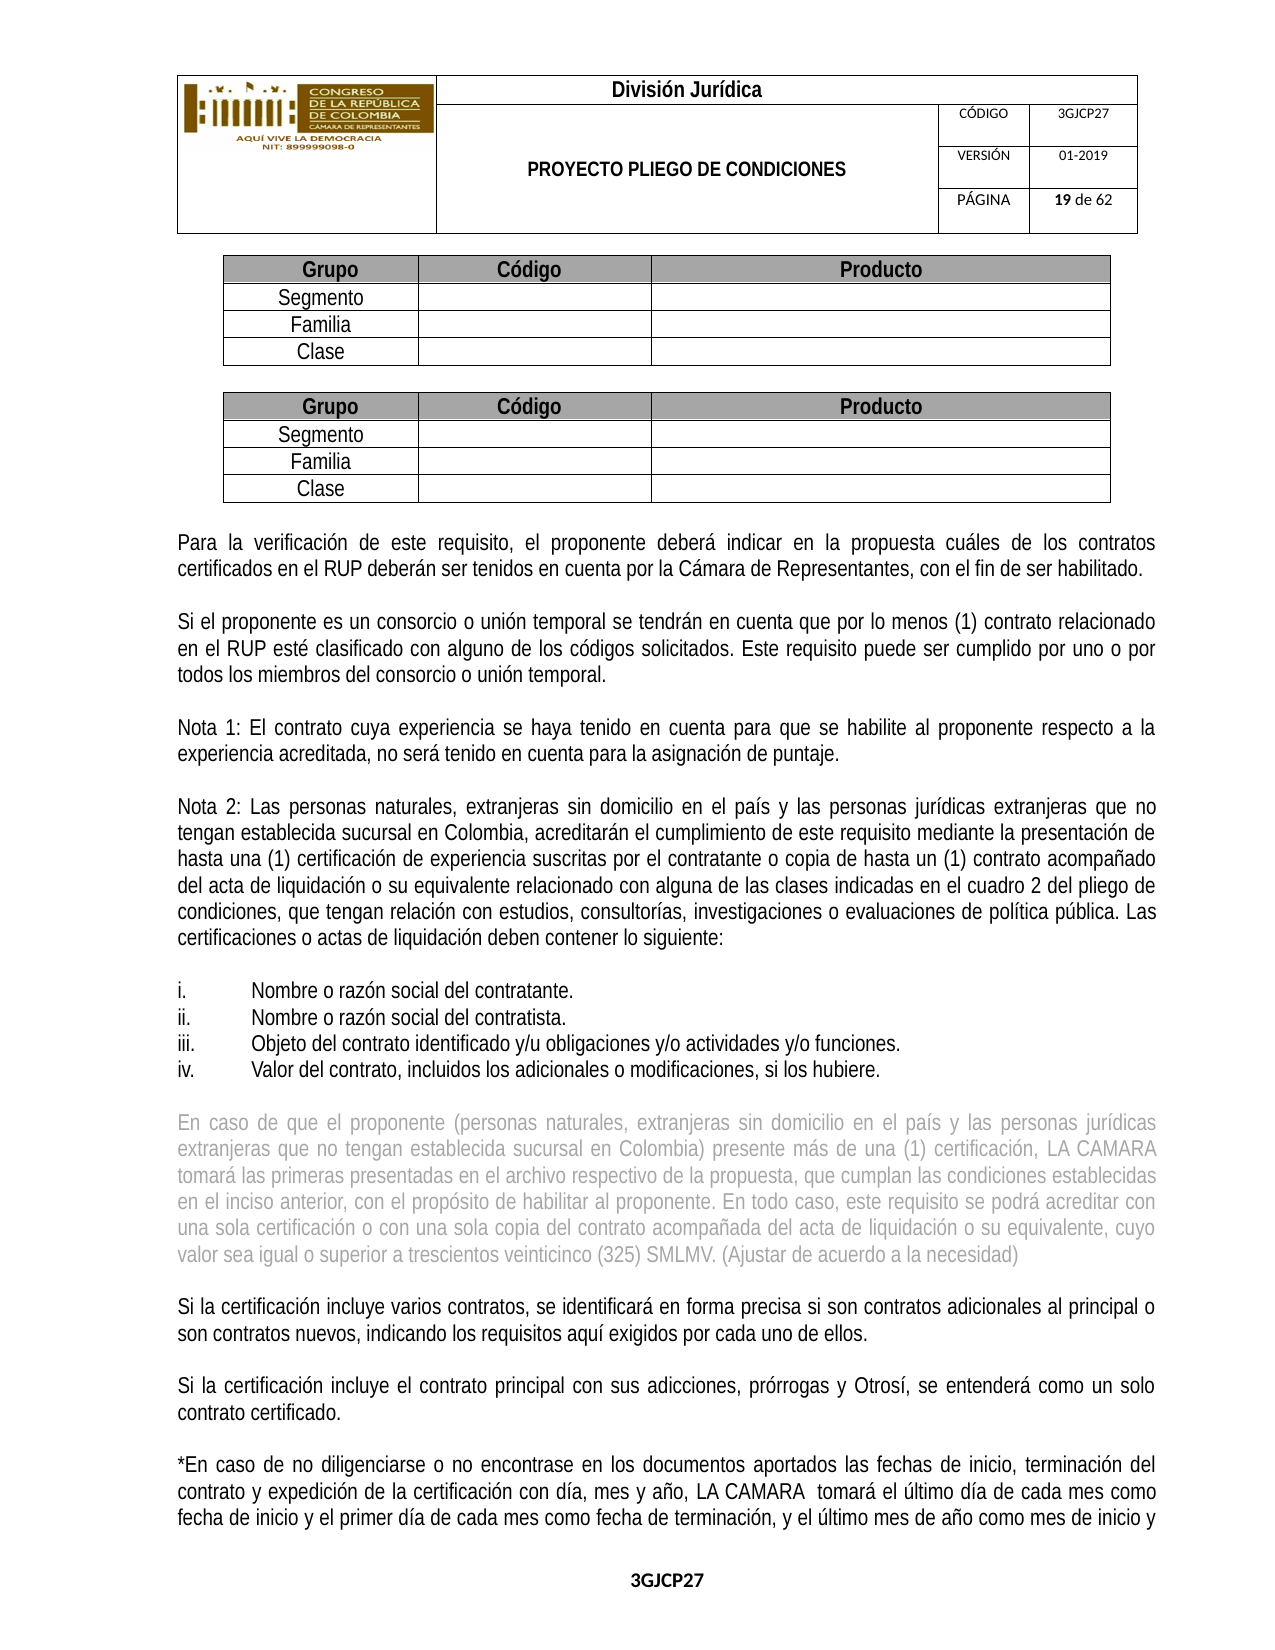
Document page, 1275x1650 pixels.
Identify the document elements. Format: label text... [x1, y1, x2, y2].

table_cell [419, 448, 651, 474]
list Para la verificación de este requisito, el proponente deberá indicar en la propuesta cuáles de los contratos certificados en el RUP deberán ser tenidos en cuenta por la Cámara de Representantes, con el fin de ser habilitado. [177, 529, 1157, 582]
list iv. Valor del contrato, incluidos los adicionales o modificaciones, si los hubiere. [177, 1056, 1157, 1082]
table_cell Familia [224, 448, 418, 474]
list Si el proponente es un consorcio o unión temporal se tendrán en cuenta que por lo menos (1) contrato relacionado en el RUP esté clasificado con alguno de los códigos solicitados. Este requisito puede ser cumplido por uno o por todos los miembros del consorcio o unión temporal. [177, 608, 1157, 687]
table_cell [652, 475, 1110, 502]
list Si la certificación incluye varios contratos, se identificará en forma precisa si son contratos adicionales al principal o son contratos nuevos, indicando los requisitos aquí exigidos por cada uno de ellos. [177, 1293, 1157, 1346]
list Nota 1: El contrato cuya experiencia se haya tenido en cuenta para que se habilite al proponente respecto a la experiencia acreditada, no será tenido en cuenta para la asignación de puntaje. [177, 713, 1157, 766]
list ii. Nombre o razón social del contratista. [177, 1003, 1157, 1030]
table_cell [652, 284, 1110, 310]
table_cell [419, 475, 651, 502]
list iii. Objeto del contrato identificado y/u obligaciones y/o actividades y/o funciones. [177, 1030, 1157, 1056]
table_cell [652, 421, 1110, 447]
list Si la certificación incluye el contrato principal con sus adicciones, prórrogas y Otrosí, se entenderá como un solo contrato certificado. [177, 1372, 1157, 1425]
table_header Código [419, 256, 651, 282]
table_header Grupo [224, 256, 418, 282]
table_header Producto [652, 256, 1110, 282]
table_cell Familia [224, 311, 418, 337]
picture [183, 81, 435, 152]
table_cell [652, 338, 1110, 365]
table_cell [419, 421, 651, 447]
list i. Nombre o razón social del contratante. [177, 977, 1157, 1003]
table_header Producto [652, 393, 1110, 419]
table_cell Segmento [224, 421, 418, 447]
table_cell Segmento [224, 284, 418, 310]
table_cell [652, 311, 1110, 337]
table_cell Clase [224, 475, 418, 502]
table_cell [419, 311, 651, 337]
table_cell [419, 284, 651, 310]
table_cell [419, 338, 651, 365]
table_header Código [419, 393, 651, 419]
table_header Grupo [224, 393, 418, 419]
list Nota 2: Las personas naturales, extranjeras sin domicilio en el país y las personas jurídicas extranjeras que no tengan establecida sucursal en Colombia, acreditarán el cumplimiento de este requisito mediante la presentación de hasta una (1) certificación de experiencia suscritas por el contratante o copia de hasta un (1) contrato acompañado del acta de liquidación o su equivalente relacionado con alguna de las clases indicadas en el cuadro 2 del pliego de condiciones, que tengan relación con estudios, consultorías, investigaciones o evaluaciones de política pública. Las certificaciones o actas de liquidación deben contener lo siguiente: [177, 793, 1157, 951]
table_cell [652, 448, 1110, 474]
list En caso de que el proponente (personas naturales, extranjeras sin domicilio en el país y las personas jurídicas extranjeras que no tengan establecida sucursal en Colombia) presente más de una (1) certificación, LA CAMARA tomará las primeras presentadas en el archivo respectivo de la propuesta, que cumplan las condiciones establecidas en el inciso anterior, con el propósito de habilitar al proponente. En todo caso, este requisito se podrá acreditar con una sola certificación o con una sola copia del contrato acompañada del acta de liquidación o su equivalente, cuyo valor sea igual o superior a trescientos veinticinco (325) SMLMV. (Ajustar de acuerdo a la necesidad) [177, 1109, 1157, 1267]
table_cell Clase [224, 338, 418, 365]
